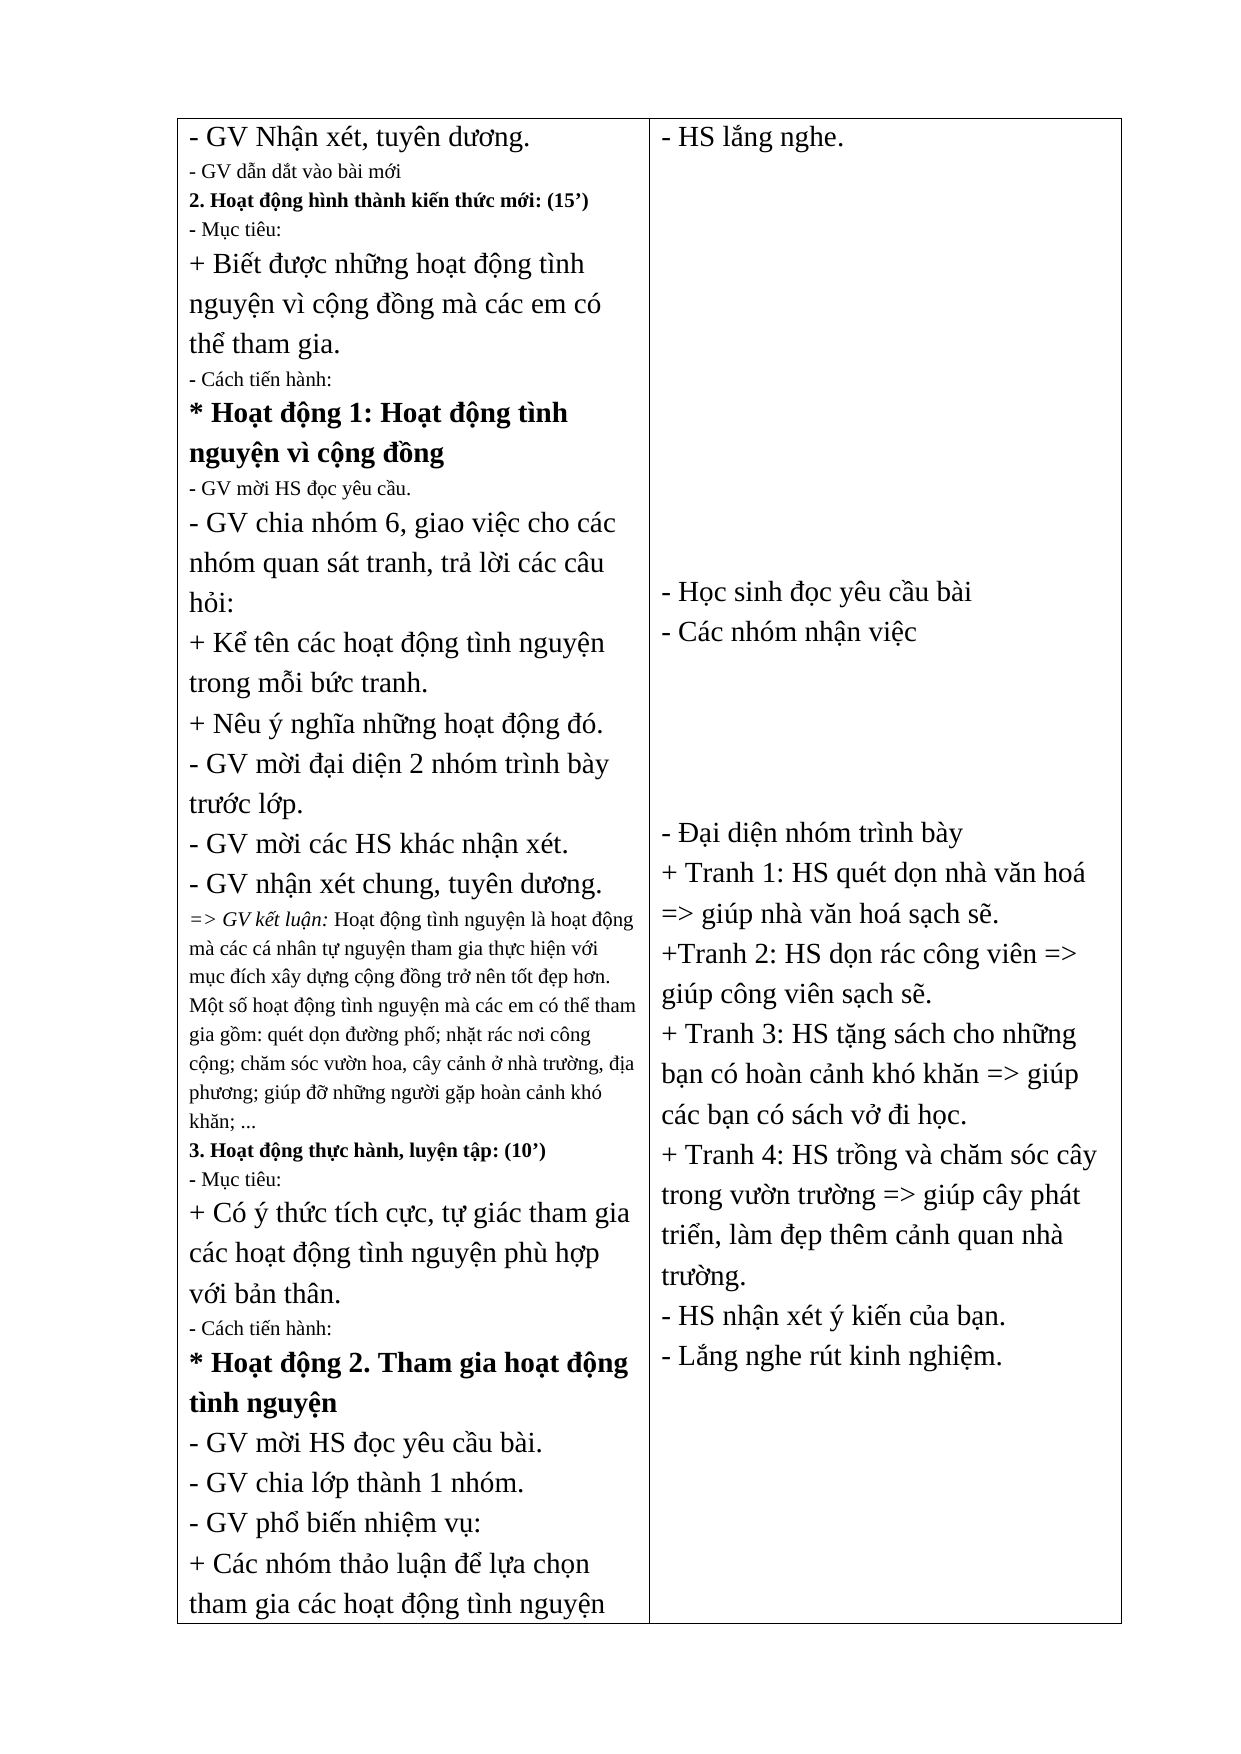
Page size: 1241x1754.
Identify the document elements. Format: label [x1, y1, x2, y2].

table_cell [650, 119, 1121, 1622]
table_cell [178, 119, 649, 1622]
